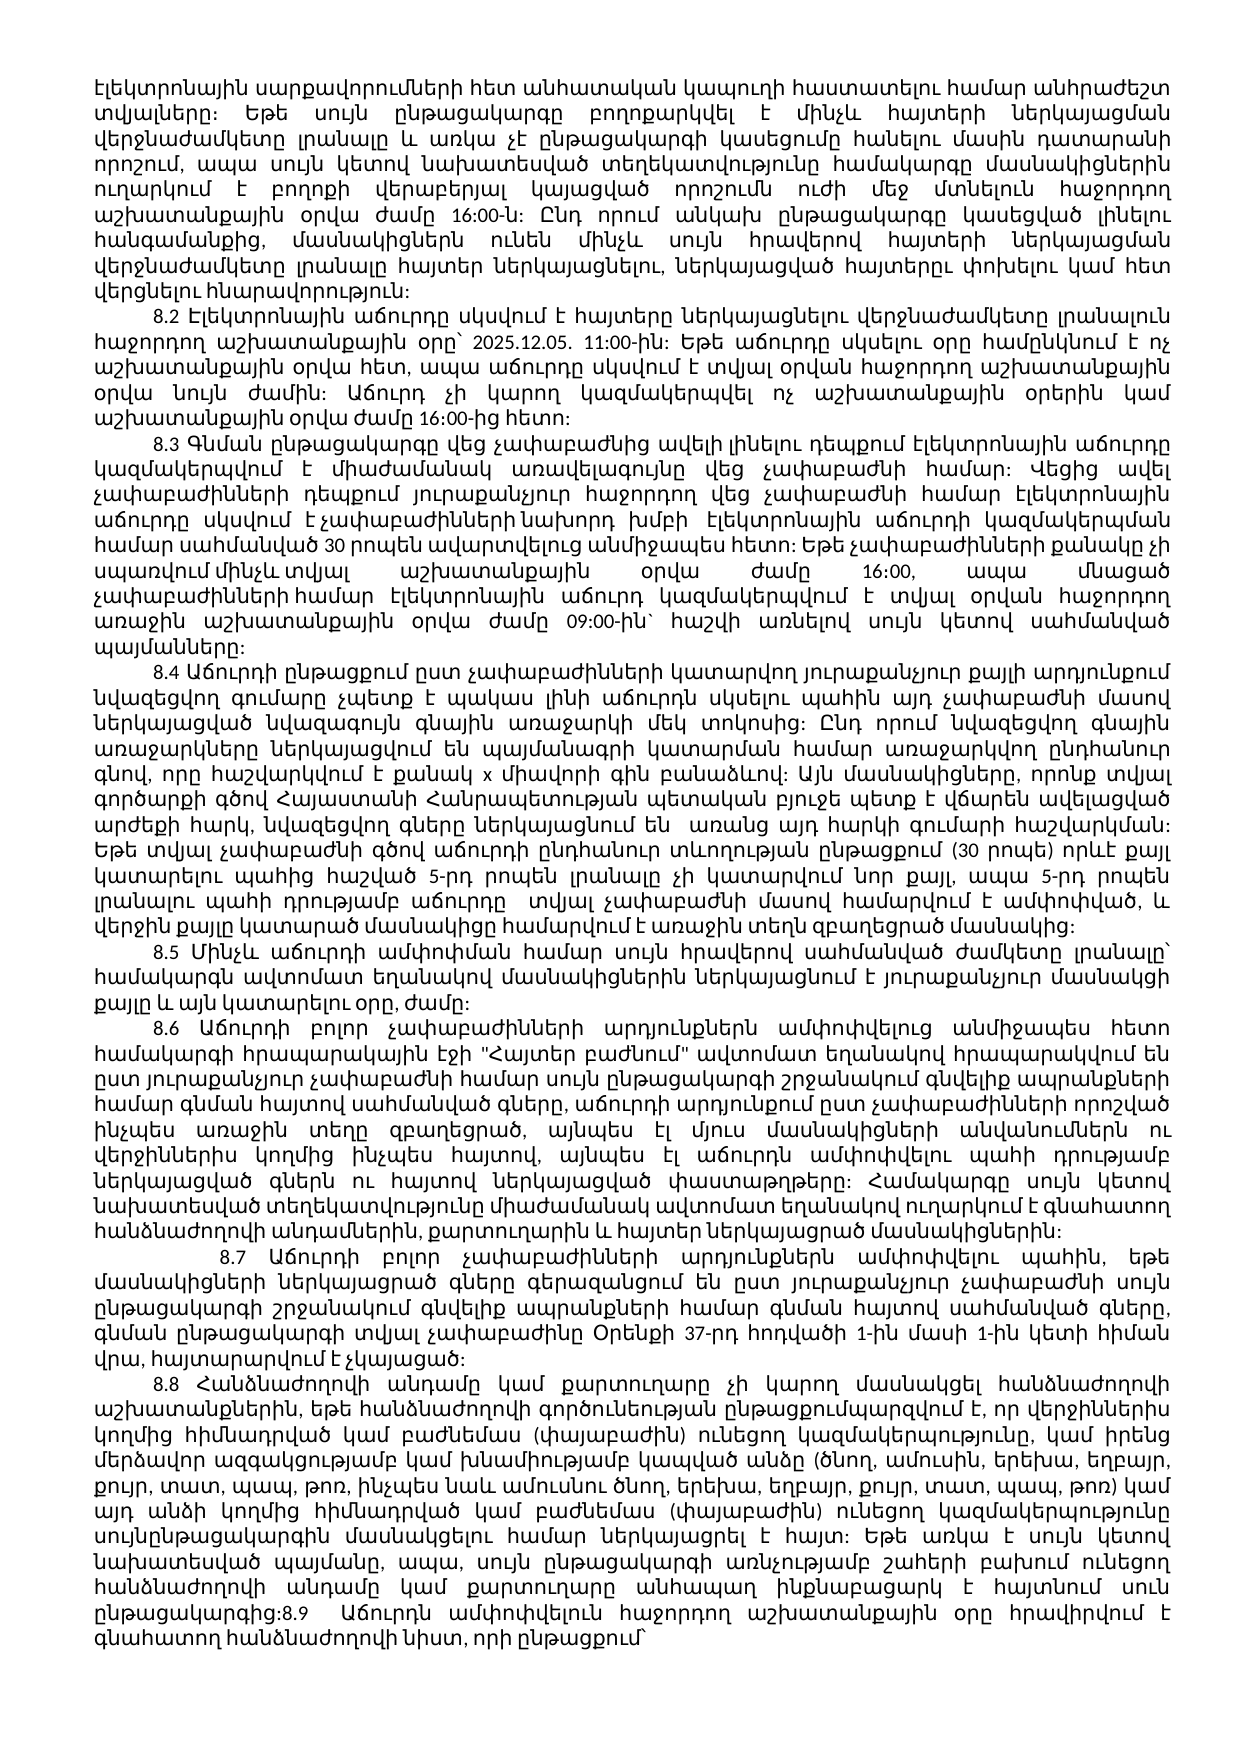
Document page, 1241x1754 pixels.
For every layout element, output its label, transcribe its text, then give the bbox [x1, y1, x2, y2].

text 8.5 Մինչև աճուրդի ամփոփման համար սույն հրավերով սահմանված ժամկետը լրանալը՝ համակարգն ավտոմատ եղանակով մասնակիցներին ներկայացնում է յուրաքանչյուր մասնակցի քայլը և այն կատարելու օրը, ժամը: [94, 939, 1171, 1015]
text 8.3 Գնման ընթացակարգը վեց չափաբաժնից ավելի լինելու դեպքում էլեկտրոնային աճուրդը կազմակերպվում է միաժամանակ առավելագույնը վեց չափաբաժնի համար: Վեցից ավել չափաբաժինների դեպքում յուրաքանչյուր հաջորդող վեց չափաբաժնի համար էլեկտրոնային աճուրդը սկսվում է չափաբաժինների նախորդ խմբի էլեկտրոնային աճուրդի կազմակերպման համար սահմանված 30 րոպեն ավարտվելուց անմիջապես հետո: Եթե չափաբաժինների քանակը չի սպառվում մինչև տվյալ աշխատանքային օրվա ժամը 16։00, ապա մնացած չափաբաժինների համար էլեկտրոնային աճուրդ կազմակերպվում է տվյալ օրվան հաջորդող առաջին աշխատանքային օրվա ժամը 09:00-ին` հաշվի առնելով սույն կետով սահմանված պայմանները: [94, 431, 1171, 659]
text 8.2 Էլեկտրոնային աճուրդը սկսվում է հայտերը ներկայացնելու վերջնաժամկետը լրանալուն հաջորդող աշխատանքային օրը՝ 2025.12.05. 11:00 -ին: Եթե աճուրդը սկսելու օրը համընկնում է ոչ աշխատանքային օրվա հետ, ապա աճուրդը սկսվում է տվյալ օրվան հաջորդող աշխատանքային օրվա նույն ժամին: Աճուրդ չի կարող կազմակերպվել ոչ աշխատանքային օրերին կամ աշխատանքային օրվա ժամը 16։00-ից հետո: [94, 304, 1171, 431]
text 8.7 Աճուրդի բոլոր չափաբաժինների արդյունքներն ամփոփվելու պահին, եթե մասնակիցների ներկայացրած գները գերազանցում են ըստ յուրաքանչյուր չափաբաժնի սույն ընթացակարգի շրջանակում գնվելիք ապրանքների համար գնման հայտով սահմանված գները, գնման ընթացակարգի տվյալ չափաբաժինը Օրենքի 37-րդ հոդվածի 1-ին մասի 1-ին կետի հիման վրա, հայտարարվում է չկայացած: [94, 1244, 1171, 1371]
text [94, 75, 1171, 304]
text 8.6 Աճուրդի բոլոր չափաբաժինների արդյունքներն ամփոփվելուց անմիջապես հետո համակարգի հրապարակային էջի "Հայտեր բաժնում" ավտոմատ եղանակով հրապարակվում են ըստ յուրաքանչյուր չափաբաժնի համար սույն ընթացակարգի շրջանակում գնվելիք ապրանքների համար գնման հայտով սահմանված գները, աճուրդի արդյունքում ըստ չափաբաժինների որոշված ինչպես առաջին տեղը զբաղեցրած, այնպես էլ մյուս մասնակիցների անվանումներն ու վերջիններիս կողմից ինչպես հայտով, այնպես էլ աճուրդն ամփոփվելու պահի դրությամբ ներկայացված գներն ու հայտով ներկայացված փաստաթղթերը: Համակարգը սույն կետով նախատեսված տեղեկատվությունը միաժամանակ ավտոմատ եղանակով ուղարկում է գնահատող հանձնաժողովի անդամներին, քարտուղարին և հայտեր ներկայացրած մասնակիցներին: [94, 1015, 1171, 1244]
text 8.8 Հանձնաժողովի անդամը կամ քարտուղարը չի կարող մասնակցել հանձնաժողովի աշխատանքներին, եթե հանձնաժողովի գործունեության ընթացքումպարզվում է, որ վերջիններիս կողմից հիմնադրված կամ բաժնեմաս (փայաբաժին) ունեցող կազմակերպությունը, կամ իրենց մերձավոր ազգակցությամբ կամ խնամիությամբ կապված անձը (ծնող, ամուսին, երեխա, եղբայր, քույր, տատ, պապ, թոռ, ինչպես նաև ամուսնու ծնող, երեխա, եղբայր, քույր, տատ, պապ, թոռ) կամ այդ անձի կողմից հիմնադրված կամ բաժնեմաս (փայաբաժին) ունեցող կազմակերպությունը սույնընթացակարգին մասնակցելու համար ներկայացրել է հայտ: Եթե առկա է սույն կետով նախատեսված պայմանը, ապա, սույն ընթացակարգի առնչությամբ շահերի բախում ունեցող հանձնաժողովի անդամը կամ քարտուղարը անհապաղ ինքնաբացարկ է հայտնում սուն ընթացակարգից:8.9 Աճուրդն ամփոփվելուն հաջորդող աշխատանքային օրը հրավիրվում է գնահատող հանձնաժողովի նիստ, որի ընթացքում՝ [94, 1371, 1171, 1651]
text 8.4 Աճուրդի ընթացքում ըստ չափաբաժինների կատարվող յուրաքանչյուր քայլի արդյունքում նվազեցվող գումարը չպետք է պակաս լինի աճուրդն սկսելու պահին այդ չափաբաժնի մասով ներկայացված նվազագույն գնային առաջարկի մեկ տոկոսից: Ընդ որում նվազեցվող գնային առաջարկները ներկայացվում են պայմանագրի կատարման համար առաջարկվող ընդհանուր գնով, որը հաշվարկվում է քանակ x միավորի գին բանաձևով: Այն մասնակիցները, որոնք տվյալ գործարքի գծով Հայաստանի Հանրապետության պետական բյուջե պետք է վճարեն ավելացված արժեքի հարկ, նվազեցվող գները ներկայացնում են առանց այդ հարկի գումարի հաշվարկման: Եթե տվյալ չափաբաժնի գծով աճուրդի ընդհանուր տևողության ընթացքում (30 րոպե) որևէ քայլ կատարելու պահից հաշված 5-րդ րոպեն լրանալը չի կատարվում նոր քայլ, ապա 5-րդ րոպեն լրանալու պահի դրությամբ աճուրդը տվյալ չափաբաժնի մասով համարվում է ամփոփված, և վերջին քայլը կատարած մասնակիցը համարվում է առաջին տեղն զբաղեցրած մասնակից: [94, 659, 1171, 939]
